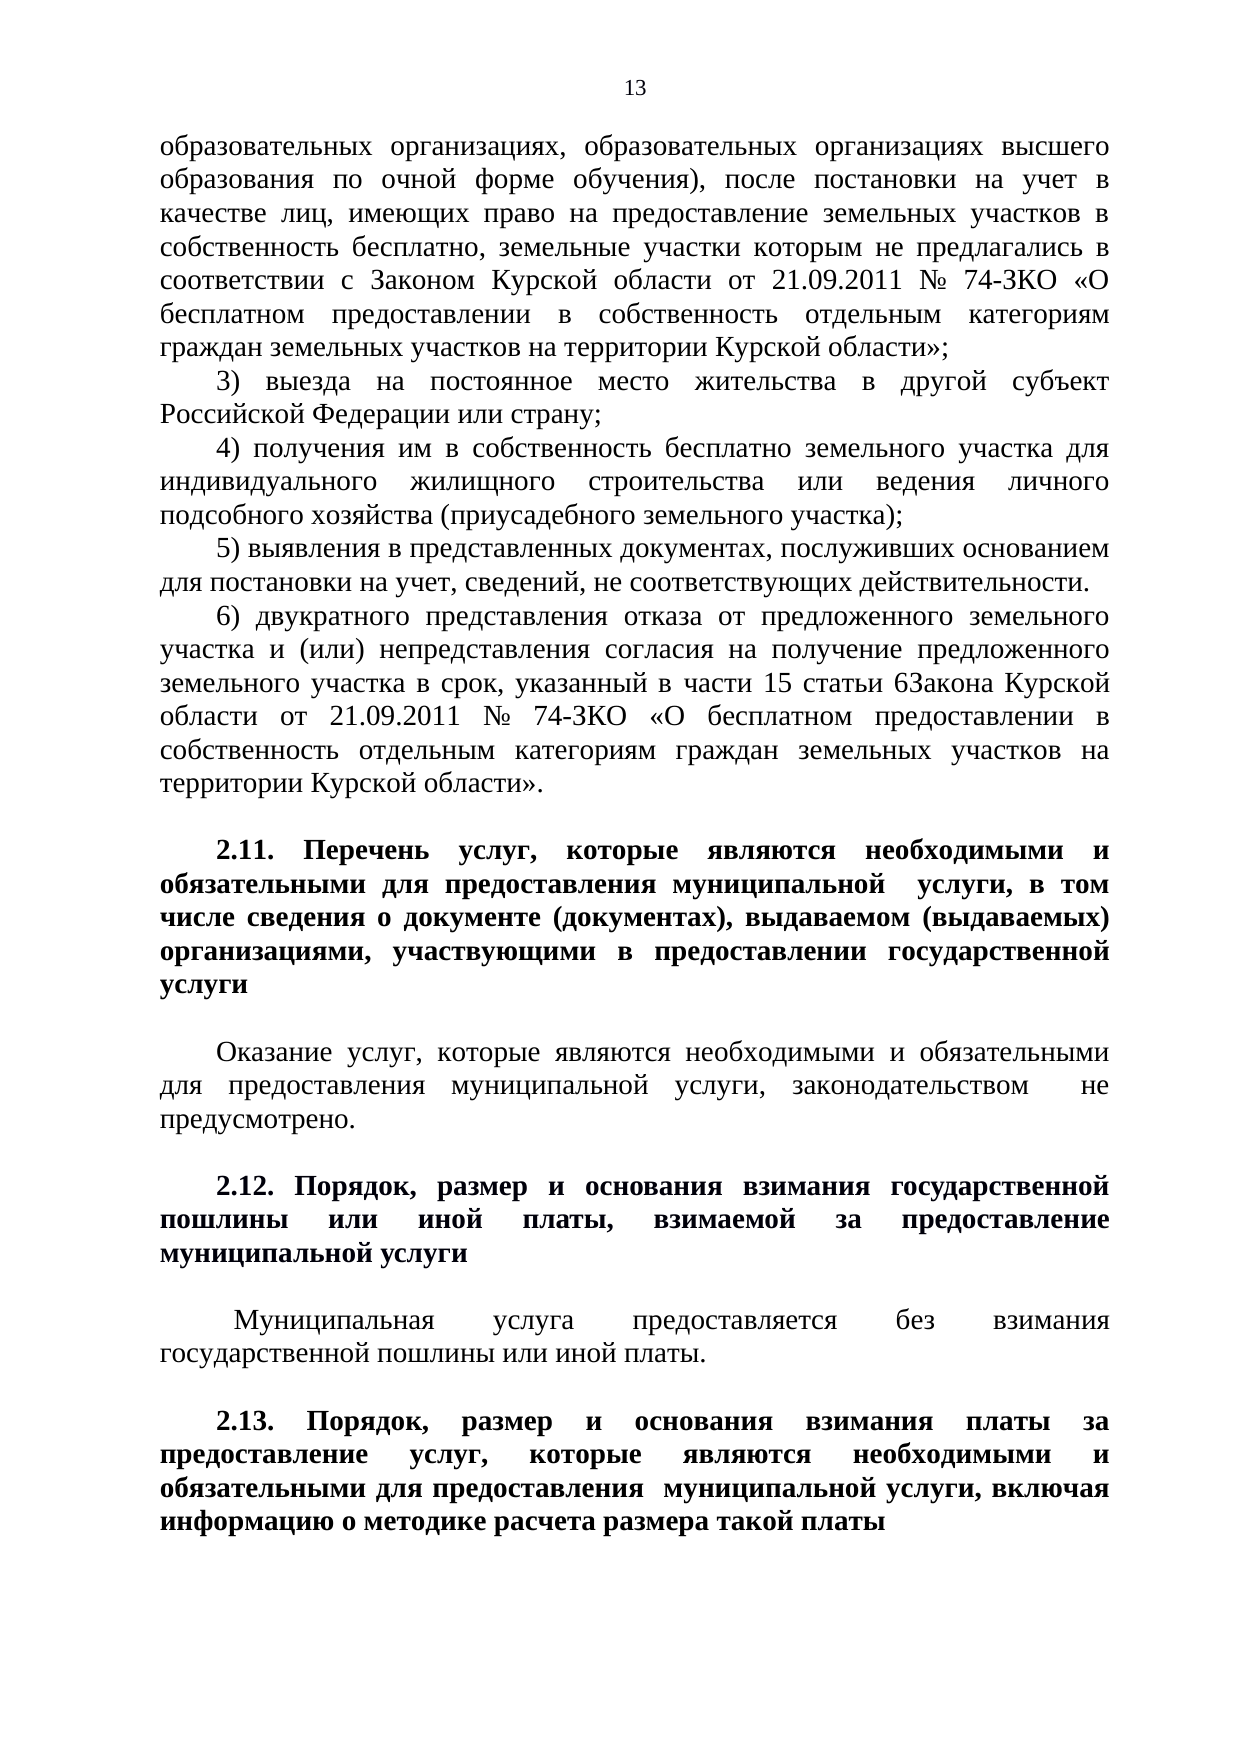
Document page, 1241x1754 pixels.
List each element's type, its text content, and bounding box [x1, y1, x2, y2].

text 2.11. Перечень услуг, которые являются необходимыми и обязательными для предоставления муниципальной услуги, в том числе сведения о документе (документах), выдаваемом (выдаваемых) организациями, участвующими в предоставлении государственной услуги [159, 832, 1110, 1000]
text 5) выявления в представленных документах, послуживших основанием для постановки на учет, сведений, не соответствующих действительности. [159, 531, 1110, 598]
text 4) получения им в собственность бесплатно земельного участка для индивидуального жилищного строительства или ведения личного подсобного хозяйства (приусадебного земельного участка); [159, 430, 1110, 531]
text Муниципальная услуга предоставляется без взимания государственной пошлины или иной платы. [159, 1302, 1110, 1369]
text 2.13. Порядок, размер и основания взимания платы за предоставление услуг, которые являются необходимыми и обязательными для предоставления муниципальной услуги, включая информацию о методике расчета размера такой платы [159, 1403, 1110, 1537]
text 2.12. Порядок, размер и основания взимания государственной пошлины или иной платы, взимаемой за предоставление муниципальной услуги [159, 1168, 1110, 1268]
text 3) выезда на постоянное место жительства в другой субъект Российской Федерации или страну; [159, 363, 1110, 430]
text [159, 128, 1110, 363]
text Оказание услуг, которые являются необходимыми и обязательными для предоставления муниципальной услуги, законодательством не предусмотрено. [159, 1034, 1110, 1134]
text 6) двукратного представления отказа от предложенного земельного участка и (или) непредставления согласия на получение предложенного земельного участка в срок, указанный в части 15 статьи 6Закона Курской области от 21.09.2011 № 74-ЗКО «О бесплатном предоставлении в собственность отдельным категориям граждан земельных участков на территории Курской области». [159, 598, 1110, 799]
